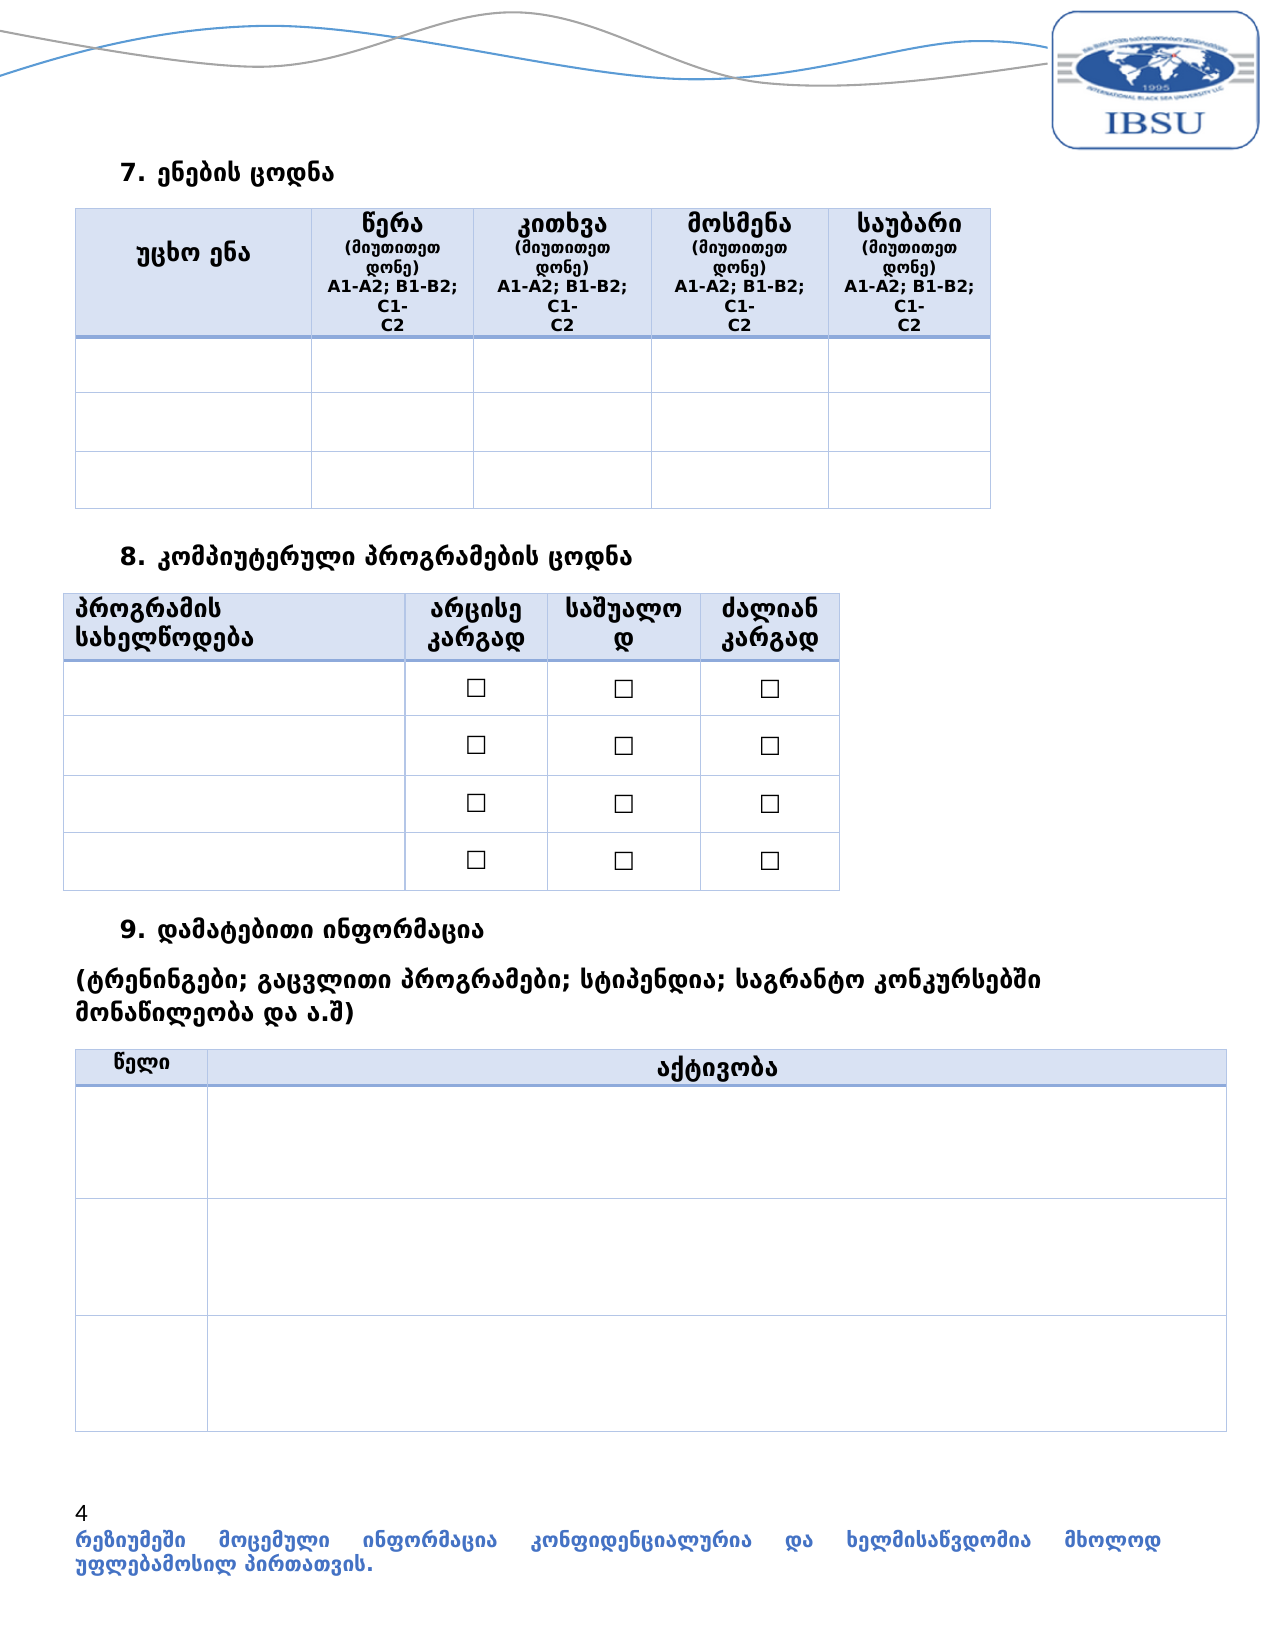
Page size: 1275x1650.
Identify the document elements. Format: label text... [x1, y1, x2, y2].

list დამატებითი ინფორმაცია [119, 915, 1200, 944]
table_cell [474, 393, 651, 451]
table_cell [76, 339, 311, 392]
table_header წელი [76, 1050, 207, 1084]
table_cell [76, 393, 311, 451]
table_cell [64, 776, 404, 832]
table_cell [76, 1199, 207, 1314]
table_cell [406, 662, 547, 715]
table_cell [76, 452, 311, 508]
text (ტრენინგები; გაცვლითი პროგრამები; სტიპენდია; საგრანტო კონკურსებში მონაწილეობა და ა.შ) [75, 965, 1200, 1028]
table_cell [208, 1087, 1226, 1197]
table_header კითხვა (მიუთითეთ დონე) A1-A2; B1-B2; C1- C2 [474, 209, 651, 335]
table_cell [64, 662, 404, 715]
table_cell [829, 339, 990, 392]
table_cell [64, 716, 404, 774]
table_cell [474, 452, 651, 508]
table_header არცისე კარგად [406, 594, 547, 659]
table_cell [652, 393, 828, 451]
table_cell [312, 393, 473, 451]
table_header პროგრამის სახელწოდება [64, 594, 404, 659]
table_cell [312, 452, 473, 508]
table_cell [829, 452, 990, 508]
table_cell [474, 339, 651, 392]
picture [1047, 8, 1261, 152]
table_cell [76, 1087, 207, 1197]
table_cell [829, 393, 990, 451]
list ენების ცოდნა [119, 158, 1200, 187]
list კომპიუტერული პროგრამების ცოდნა [119, 542, 1200, 572]
table_header საუბარი (მიუთითეთ დონე) A1-A2; B1-B2; C1- C2 [829, 209, 990, 335]
table_cell [64, 833, 404, 889]
table_cell [208, 1199, 1226, 1314]
table_cell [208, 1316, 1226, 1431]
table_cell [652, 339, 828, 392]
table_header საშუალოდ [548, 594, 700, 659]
table_cell [652, 452, 828, 508]
table_cell [312, 339, 473, 392]
table_header მოსმენა (მიუთითეთ დონე) A1-A2; B1-B2; C1- C2 [652, 209, 828, 335]
table_header აქტივობა [208, 1050, 1226, 1084]
table_header უცხო ენა [76, 209, 311, 335]
table_header ძალიან კარგად [701, 594, 839, 659]
table_header წერა (მიუთითეთ დონე) A1-A2; B1-B2; C1- C2 [312, 209, 473, 335]
table_cell [76, 1316, 207, 1431]
